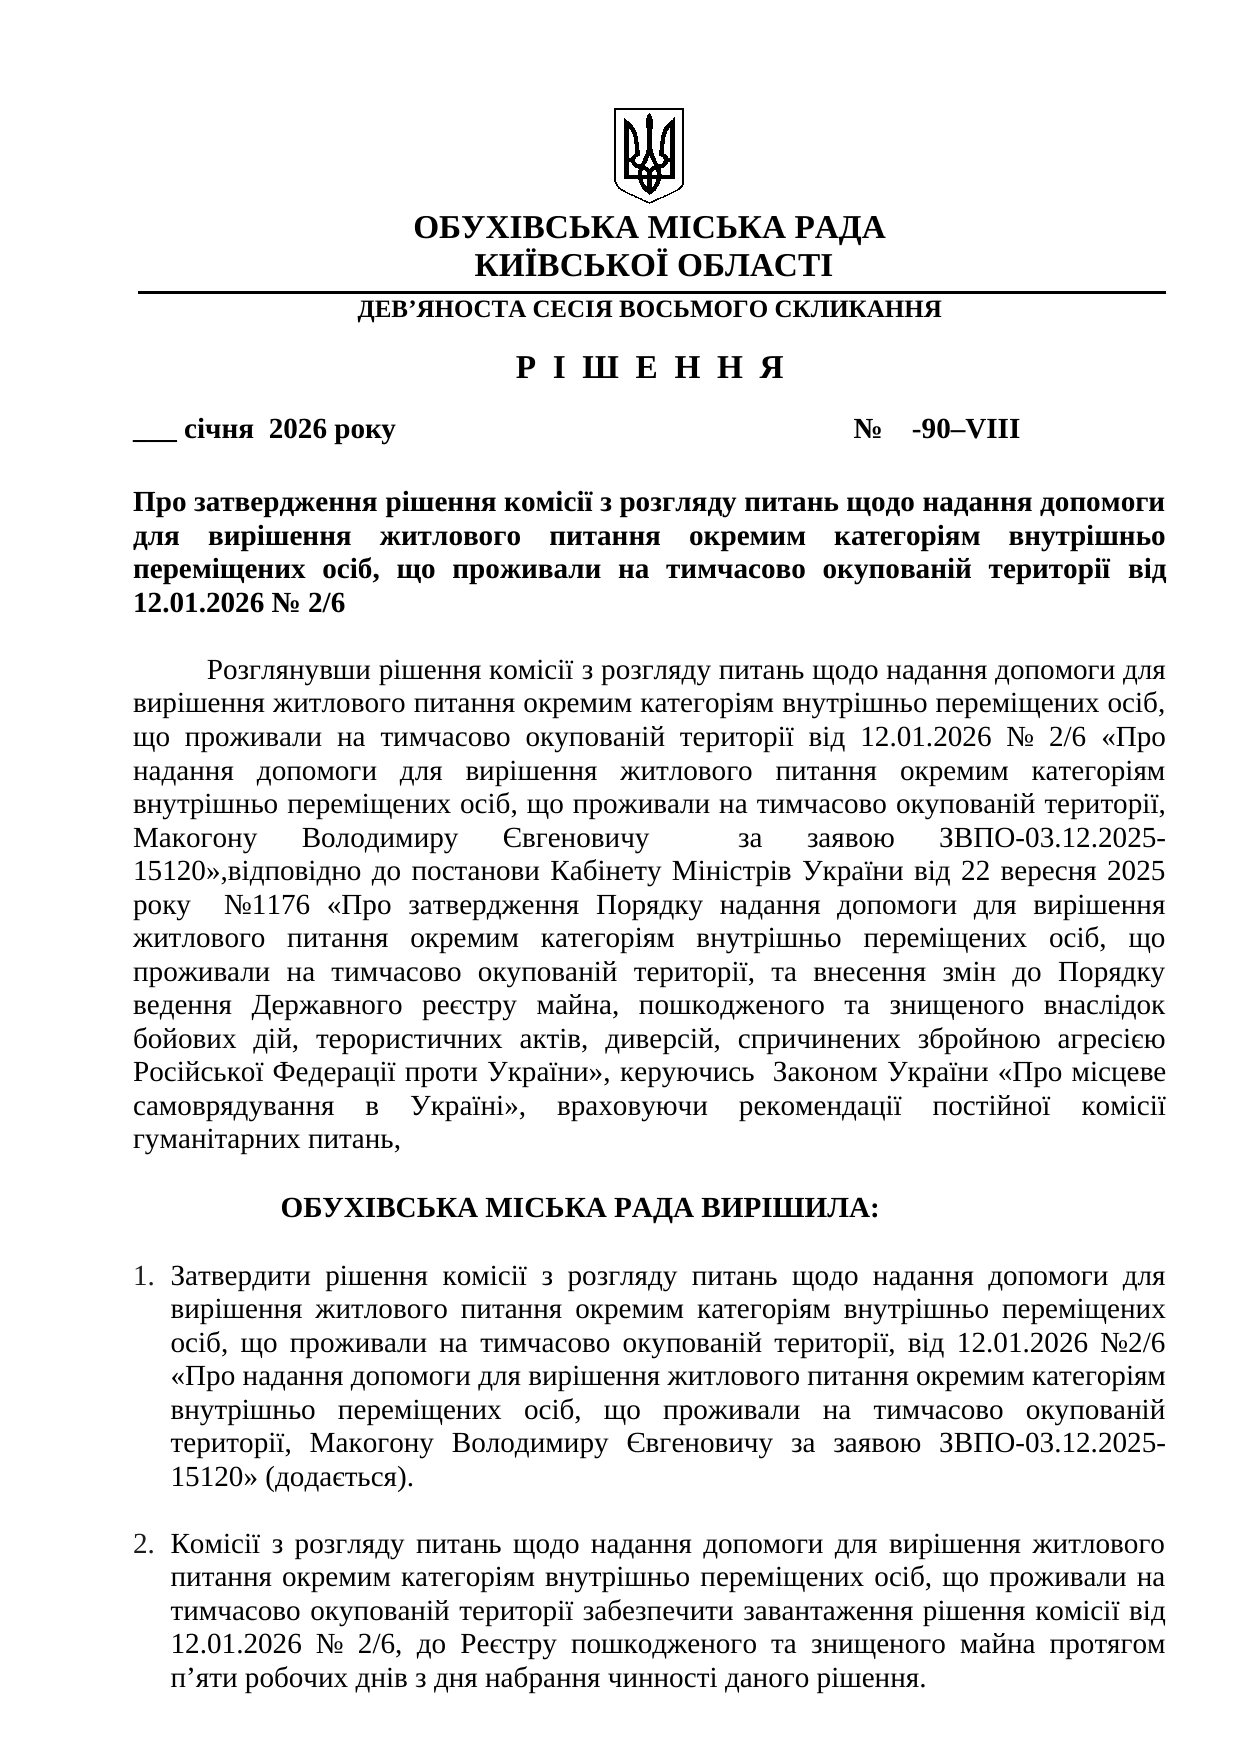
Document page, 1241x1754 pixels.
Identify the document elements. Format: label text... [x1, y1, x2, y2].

text КИЇВСЬКОЇ ОБЛАСТІ [133, 246, 1166, 284]
list Комісії з розгляду питань щодо надання допомоги для вирішення житлового питання окремим категоріям внутрішньо переміщених осіб, що проживали на тимчасово окупованій території забезпечити завантаження рішення комісії від 12.01.2026 № 2/6, до Реєстру пошкодженого та знищеного майна протягом п’яти робочих днів з дня набрання чинності даного рішення. [133, 1526, 1166, 1694]
text ОБУХІВСЬКА МІСЬКА РАДА ВИРІШИЛА: [207, 1191, 1166, 1224]
list Затвердити рішення комісії з розгляду питань щодо надання допомоги для вирішення житлового питання окремим категоріям внутрішньо переміщених осіб, що проживали на тимчасово окупованій території, від 12.01.2026 №2/6 «Про надання допомоги для вирішення житлового питання окремим категоріям внутрішньо переміщених осіб, що проживали на тимчасово окупованій території, Макогону Володимиру Євгеновичу за заявою ЗВПО-03.12.2025-15120» (додається). [133, 1258, 1166, 1492]
text Розглянувши рішення комісії з розгляду питань щодо надання допомоги для вирішення житлового питання окремим категоріям внутрішньо переміщених осіб, що проживали на тимчасово окупованій території від 12.01.2026 № 2/6 «Про надання допомоги для вирішення житлового питання окремим категоріям внутрішньо переміщених осіб, що проживали на тимчасово окупованій території, Макогону Володимиру Євгеновичу за заявою ЗВПО-03.12.2025-15120»,відповідно до постанови Кабінету Міністрів України від 22 вересня 2025 року №1176 «Про затвердження Порядку надання допомоги для вирішення житлового питання окремим категоріям внутрішньо переміщених осіб, що проживали на тимчасово окупованій території, та внесення змін до Порядку ведення Державного реєстру майна, пошкодженого та знищеного внаслідок бойових дій, терористичних актів, диверсій, спричинених збройною агресією Російської Федерації проти України», керуючись Законом України «Про місцеве самоврядування в Україні», враховуючи рекомендації постійної комісії гуманітарних питань, [133, 652, 1166, 1155]
text ОБУХІВСЬКА МІСЬКА РАДА [133, 207, 1166, 246]
text ___ січня 2026 року № -90–VІІІ [133, 411, 1166, 444]
text Р І Ш Е Н Н Я [133, 348, 1166, 386]
text Про затвердження рішення комісії з розгляду питань щодо надання допомоги для вирішення житлового питання окремим категоріям внутрішньо переміщених осіб, що проживали на тимчасово окупованій території від 12.01.2026 № 2/6 [133, 484, 1166, 618]
text ДЕВ’ЯНОСТА СЕСІЯ ВОСЬМОГО СКЛИКАННЯ [133, 294, 1166, 323]
